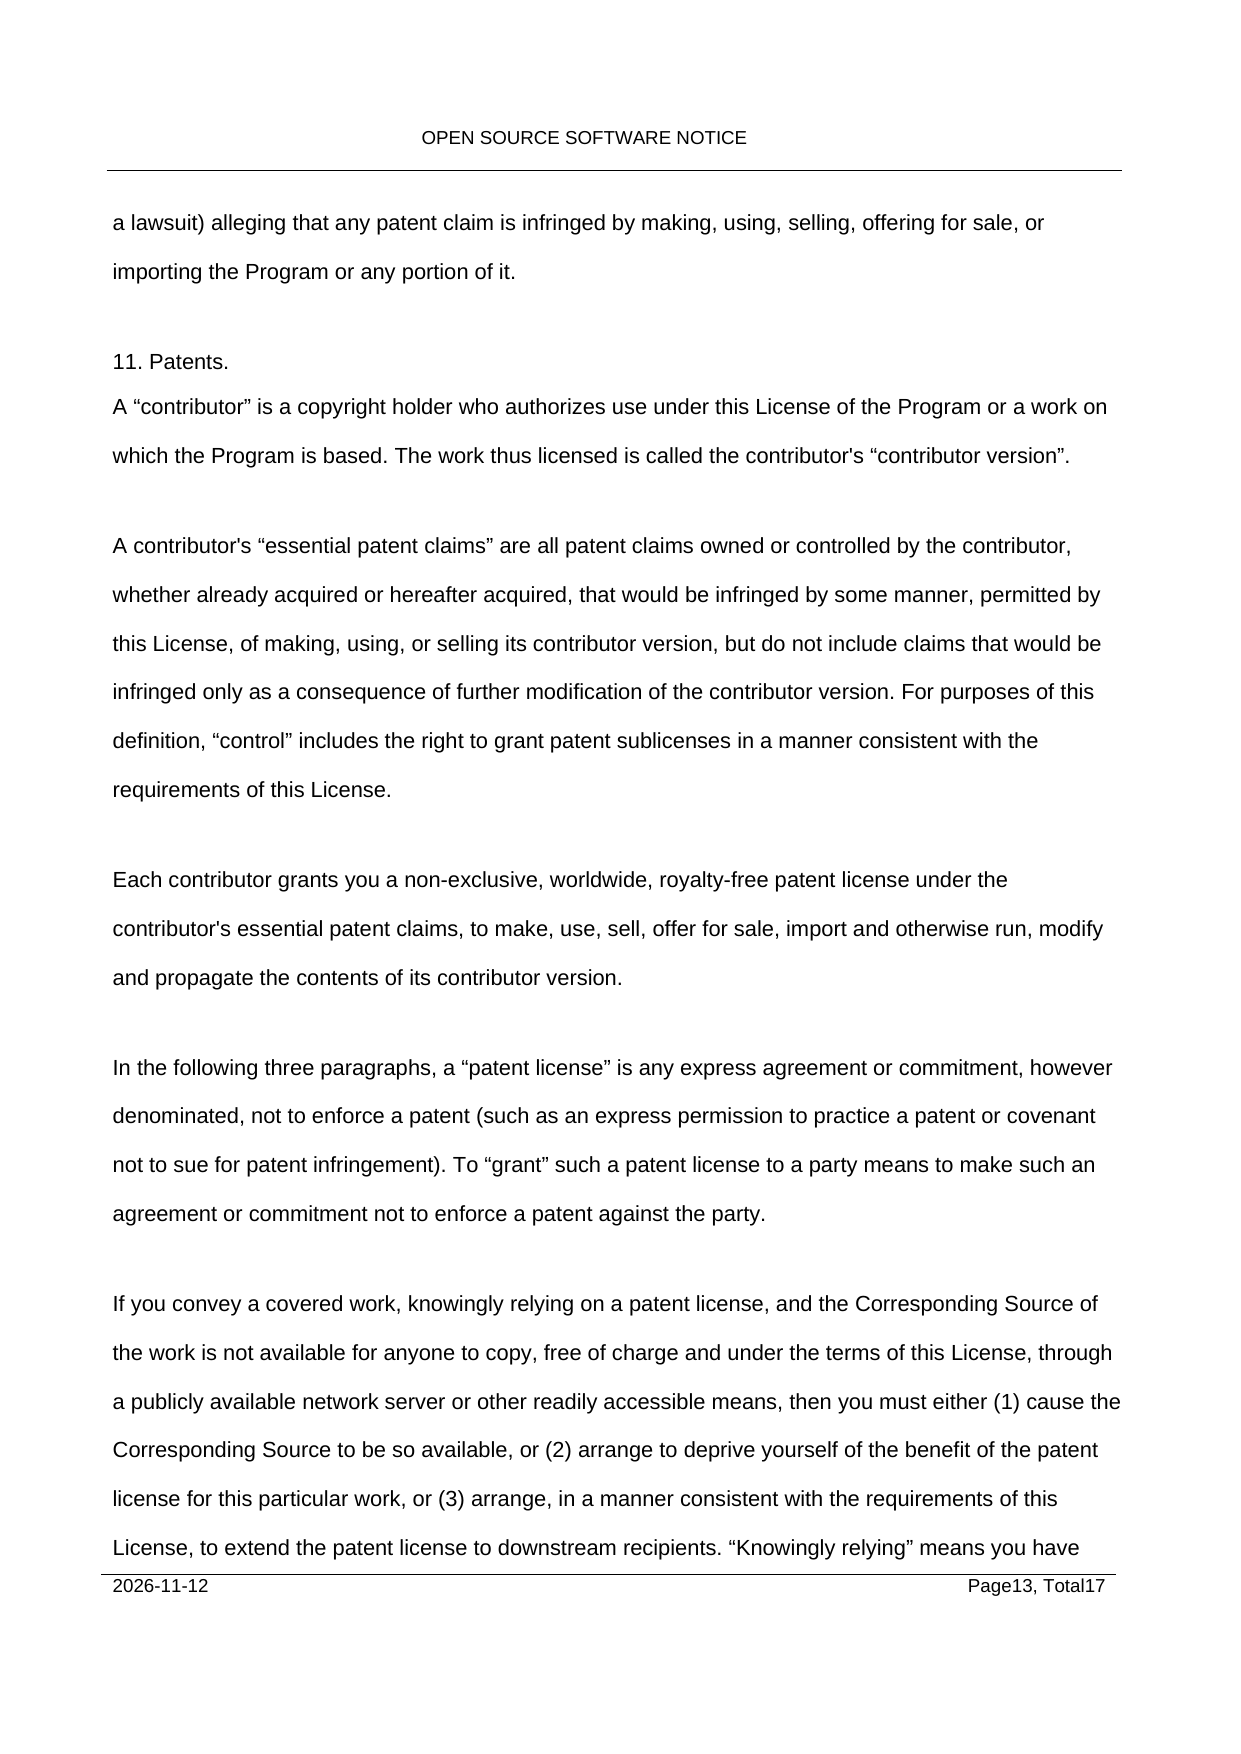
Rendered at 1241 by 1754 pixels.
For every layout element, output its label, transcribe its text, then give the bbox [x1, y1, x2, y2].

text In the following three paragraphs, a “patent license” is any express agreement or commitment, however denominated, not to enforce a patent (such as an express permission to practice a patent or covenant not to sue for patent infringement). To “grant” such a patent license to a party means to make such an agreement or commitment not to enforce a patent against the party. [112, 1051, 1128, 1230]
text Each contributor grants you a non-exclusive, worldwide, royalty-free patent license under the contributor's essential patent claims, to make, use, sell, offer for sale, import and otherwise run, modify and propagate the contents of its contributor version. [112, 863, 1128, 993]
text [112, 1287, 1128, 1564]
text A contributor's “essential patent claims” are all patent claims owned or controlled by the contributor, whether already acquired or hereafter acquired, that would be infringed by some manner, permitted by this License, of making, using, or selling its contributor version, but do not include claims that would be infringed only as a consequence of further modification of the contributor version. For purposes of this definition, “control” includes the right to grant patent sublicenses in a manner consistent with the requirements of this License. [112, 529, 1128, 806]
text 11. Patents. [112, 345, 1128, 378]
text A “contributor” is a copyright holder who authorizes use under this License of the Program or a work on which the Program is based. The work thus licensed is called the contributor's “contributor version”. [112, 390, 1128, 472]
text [112, 206, 1128, 288]
